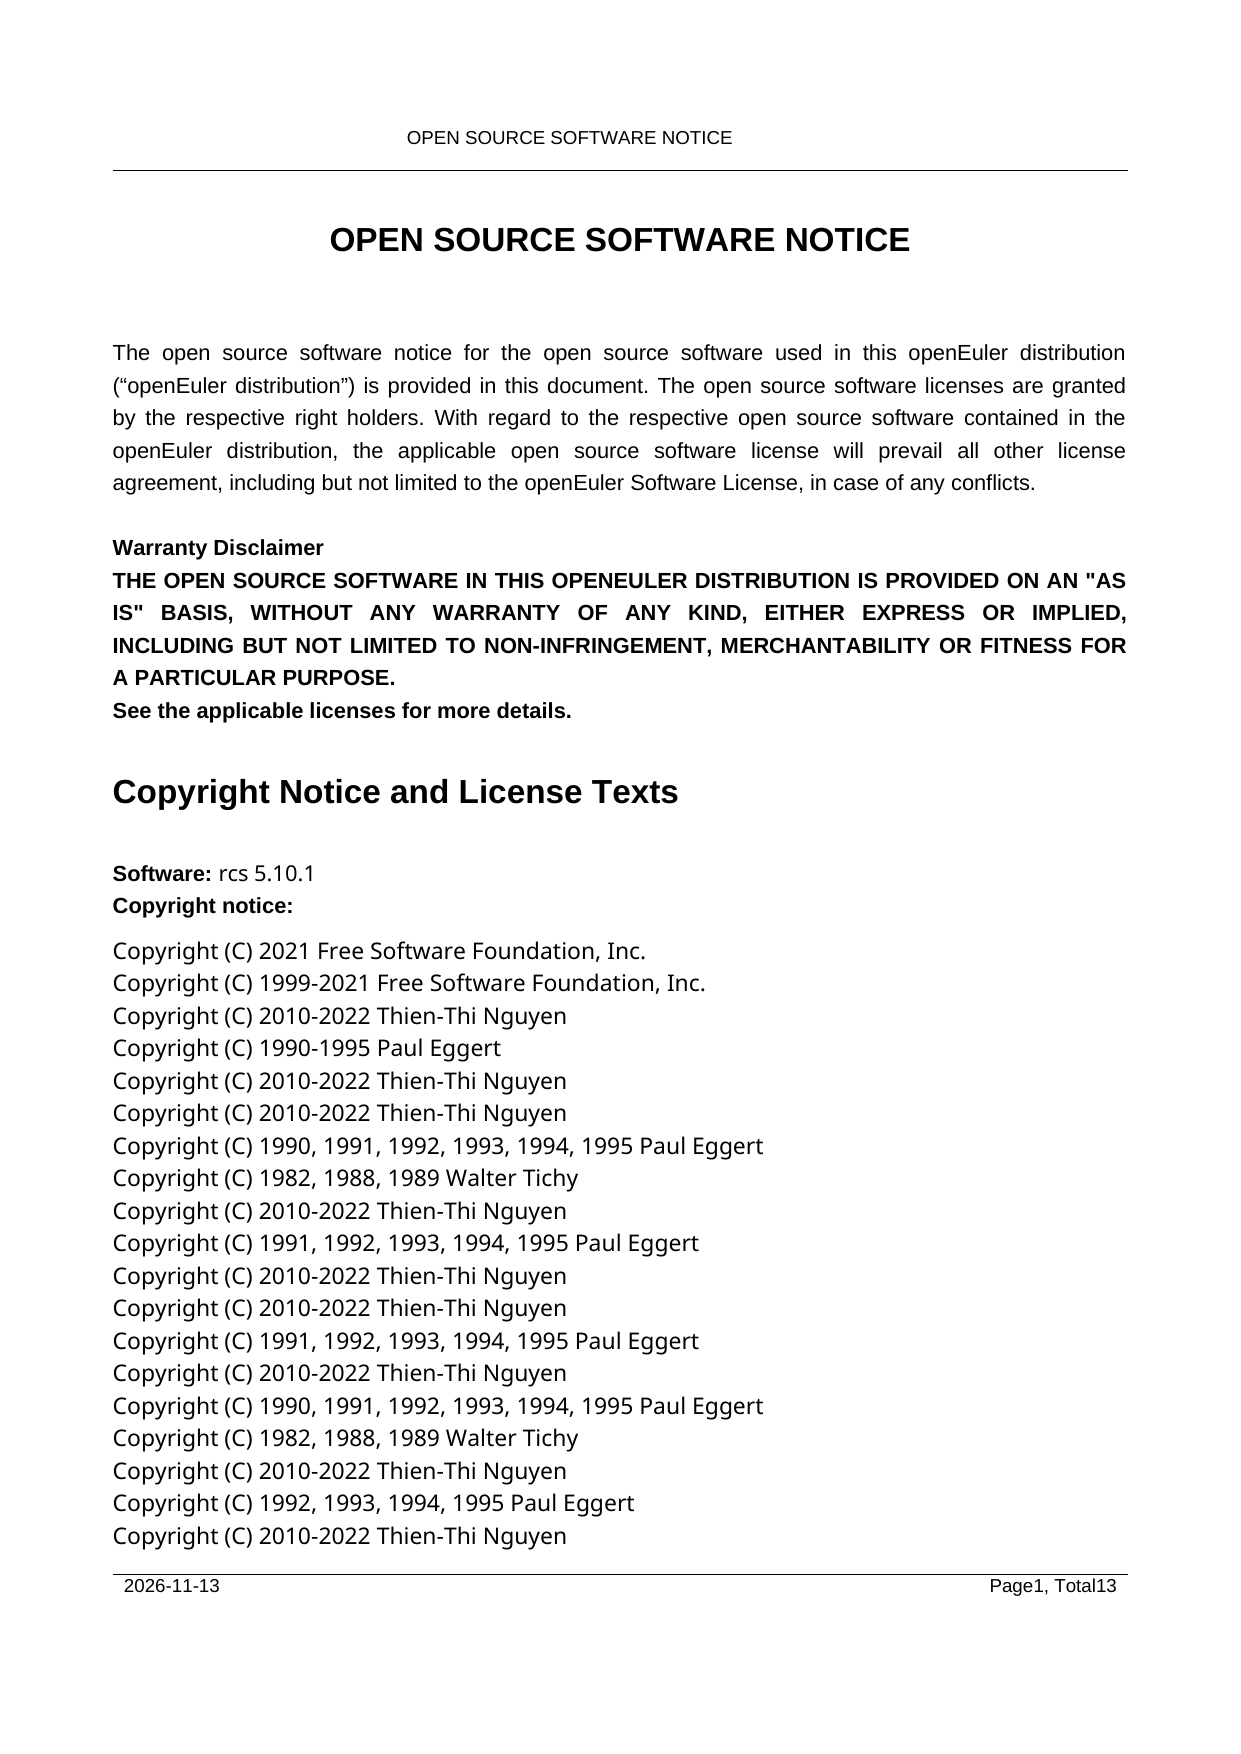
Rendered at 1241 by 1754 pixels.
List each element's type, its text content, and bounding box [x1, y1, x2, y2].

text Copyright (C) 2010-2022 Thien-Thi Nguyen [112, 1064, 1128, 1096]
text Warranty Disclaimer [112, 531, 1128, 564]
text Copyright (C) 1999-2021 Free Software Foundation, Inc. [112, 966, 1128, 999]
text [112, 1519, 1128, 1551]
text THE OPEN SOURCE SOFTWARE IN THIS OPENEULER DISTRIBUTION IS PROVIDED ON AN "AS IS" BASIS, WITHOUT ANY WARRANTY OF ANY KIND, EITHER EXPRESS OR IMPLIED, INCLUDING BUT NOT LIMITED TO NON-INFRINGEMENT, MERCHANTABILITY OR FITNESS FOR A PARTICULAR PURPOSE. See the applicable licenses for more details. [112, 564, 1128, 726]
text Copyright (C) 2010-2022 Thien-Thi Nguyen [112, 1291, 1128, 1324]
text Copyright (C) 1990, 1991, 1992, 1993, 1994, 1995 Paul Eggert [112, 1129, 1128, 1161]
text Copyright (C) 2010-2022 Thien-Thi Nguyen [112, 1194, 1128, 1226]
text Copyright (C) 1992, 1993, 1994, 1995 Paul Eggert [112, 1486, 1128, 1519]
text The open source software notice for the open source software used in this openEuler distribution (“openEuler distribution”) is provided in this document. The open source software licenses are granted by the respective right holders. With regard to the respective open source software contained in the openEuler distribution, the applicable open source software license will prevail all other license agreement, including but not limited to the openEuler Software License, in case of any conflicts. [112, 336, 1128, 499]
text Copyright (C) 2010-2022 Thien-Thi Nguyen [112, 1259, 1128, 1291]
title Software: rcs 5.10.1 [112, 856, 1128, 889]
text Copyright (C) 1990, 1991, 1992, 1993, 1994, 1995 Paul Eggert [112, 1389, 1128, 1421]
text Copyright (C) 2010-2022 Thien-Thi Nguyen [112, 999, 1128, 1031]
text Copyright notice: [112, 889, 1128, 921]
text Copyright (C) 1982, 1988, 1989 Walter Tichy [112, 1161, 1128, 1194]
text Copyright (C) 1990-1995 Paul Eggert [112, 1031, 1128, 1064]
text Copyright (C) 2010-2022 Thien-Thi Nguyen [112, 1096, 1128, 1129]
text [112, 1454, 1128, 1486]
text Copyright Notice and License Texts [112, 759, 1128, 824]
text Copyright (C) 1991, 1992, 1993, 1994, 1995 Paul Eggert [112, 1324, 1128, 1356]
text Copyright (C) 2021 Free Software Foundation, Inc. [112, 934, 1128, 966]
text Copyright (C) 2010-2022 Thien-Thi Nguyen [112, 1356, 1128, 1389]
text OPEN SOURCE SOFTWARE NOTICE [112, 206, 1128, 271]
text Copyright (C) 1991, 1992, 1993, 1994, 1995 Paul Eggert [112, 1226, 1128, 1259]
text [112, 1421, 1128, 1454]
